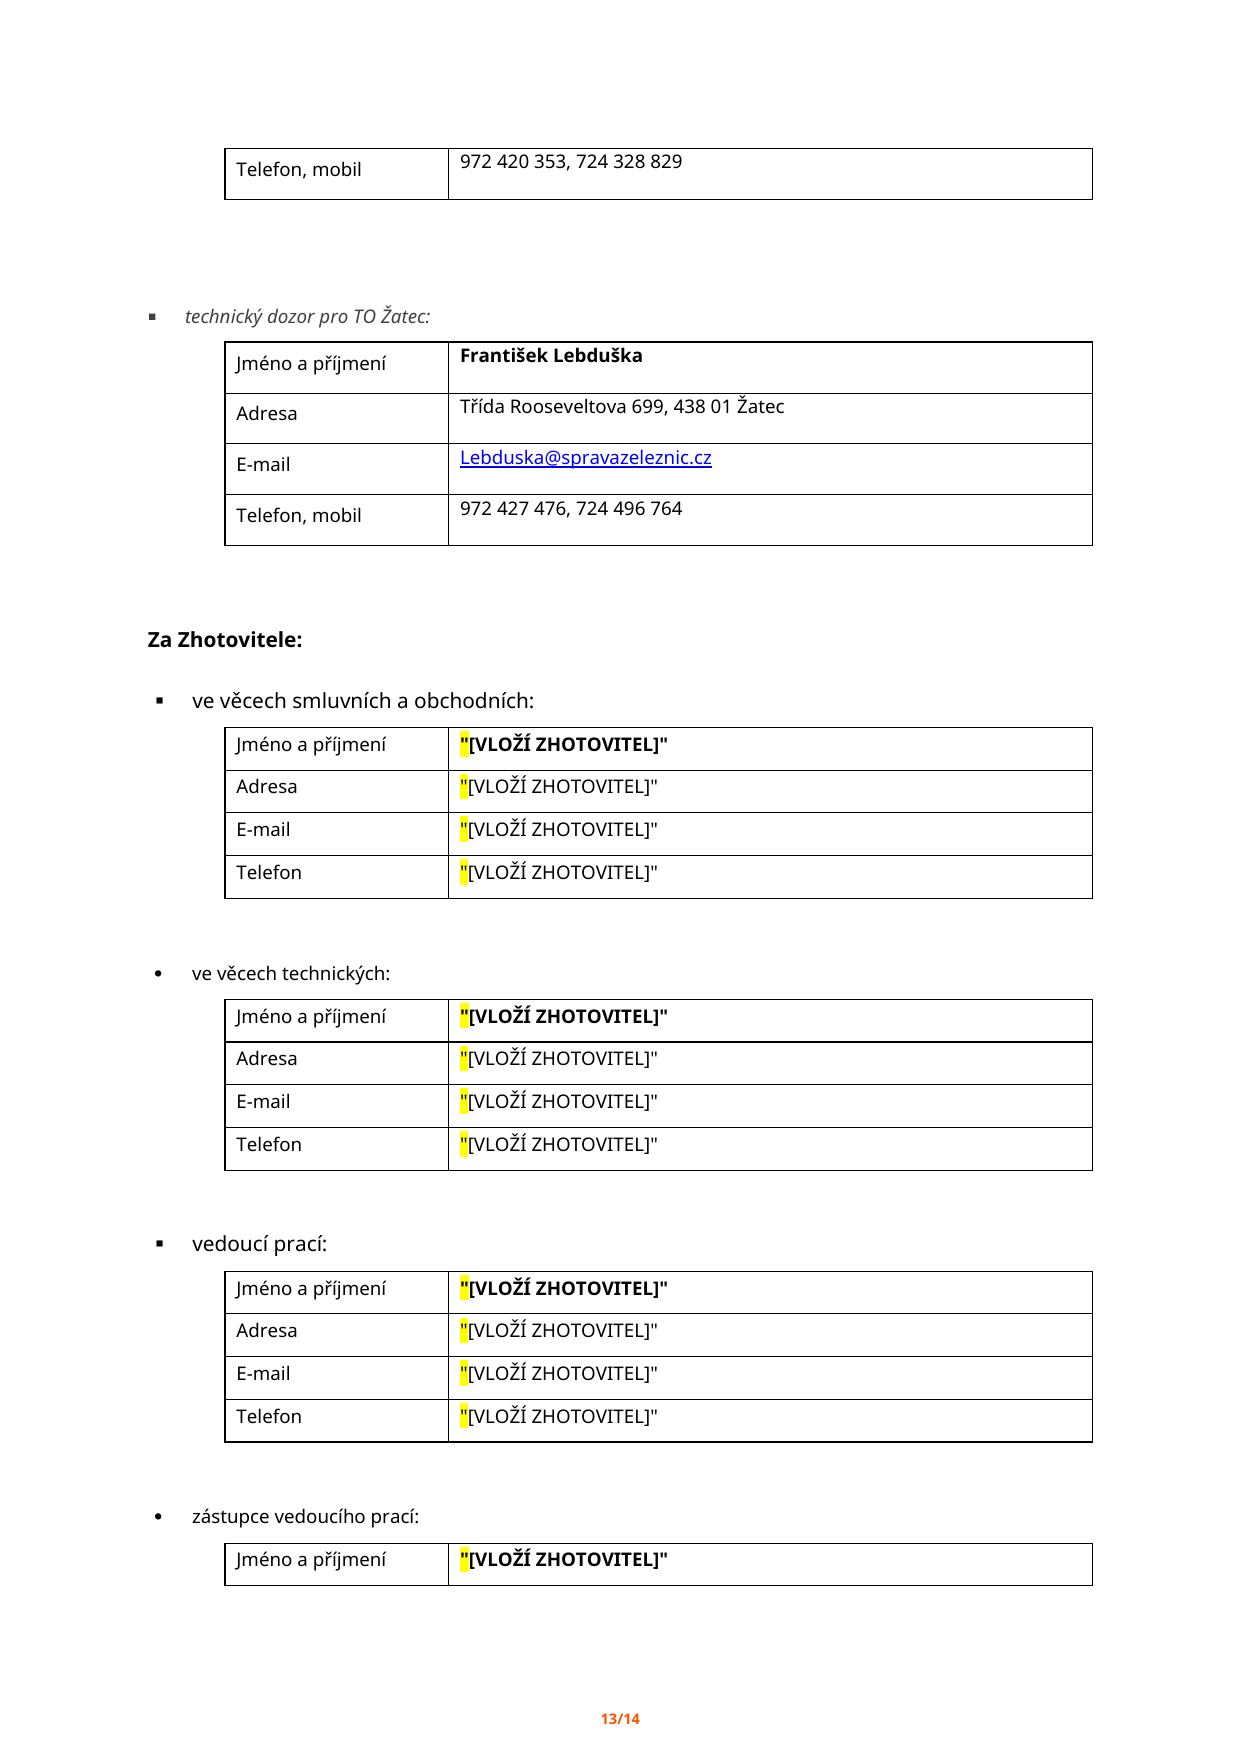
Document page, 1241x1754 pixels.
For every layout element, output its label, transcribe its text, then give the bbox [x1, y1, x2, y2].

table_cell 972 420 353, 724 328 829 [449, 149, 1092, 198]
table_cell Telefon [226, 856, 448, 898]
table_cell Adresa [226, 1314, 448, 1356]
table_cell Adresa [226, 1043, 448, 1084]
table_header [449, 1272, 1092, 1313]
table_header František Lebduška [449, 343, 1092, 392]
table_header Jméno a příjmení [226, 1000, 448, 1041]
table_header Jméno a příjmení [226, 1544, 448, 1585]
table_cell [449, 813, 1092, 855]
table_header [449, 1544, 1092, 1585]
table_cell Telefon, mobil [226, 149, 448, 198]
table_cell Telefon [226, 1128, 448, 1169]
table_cell [449, 1357, 1092, 1399]
table_cell Třída Rooseveltova 699, 438 01 Žatec [449, 394, 1092, 443]
table_cell E-mail [226, 444, 448, 494]
table_cell [449, 856, 1092, 898]
list vedoucí prací: [154, 1227, 1093, 1258]
table_header [449, 1000, 1092, 1041]
table_header Jméno a příjmení [226, 343, 448, 392]
text Za Zhotovitele: [148, 625, 1093, 654]
table_header [449, 728, 1092, 769]
table_cell 972 427 476, 724 496 764 [449, 495, 1092, 545]
table_cell [449, 771, 1092, 812]
table_cell Telefon, mobil [226, 495, 448, 545]
table_cell E-mail [226, 1357, 448, 1399]
table_cell [449, 1128, 1092, 1169]
table_cell Lebduska@spravazeleznic.cz [449, 444, 1092, 494]
table_cell Telefon [226, 1400, 448, 1441]
list zástupce vedoucího prací: [155, 1499, 1093, 1530]
table_cell [449, 1043, 1092, 1084]
table_cell Adresa [226, 394, 448, 443]
list ve věcech smluvních a obchodních: [154, 683, 1093, 714]
table_header Jméno a příjmení [226, 1272, 448, 1313]
table_header Jméno a příjmení [226, 728, 448, 769]
table_cell E-mail [226, 813, 448, 855]
table_cell [449, 1314, 1092, 1356]
table_cell [449, 1085, 1092, 1127]
table_cell [449, 1400, 1092, 1441]
subtitle technický dozor pro TO Žatec: [148, 300, 1093, 329]
table_cell E-mail [226, 1085, 448, 1127]
list ve věcech technických: [155, 955, 1093, 986]
table_cell Adresa [226, 771, 448, 812]
